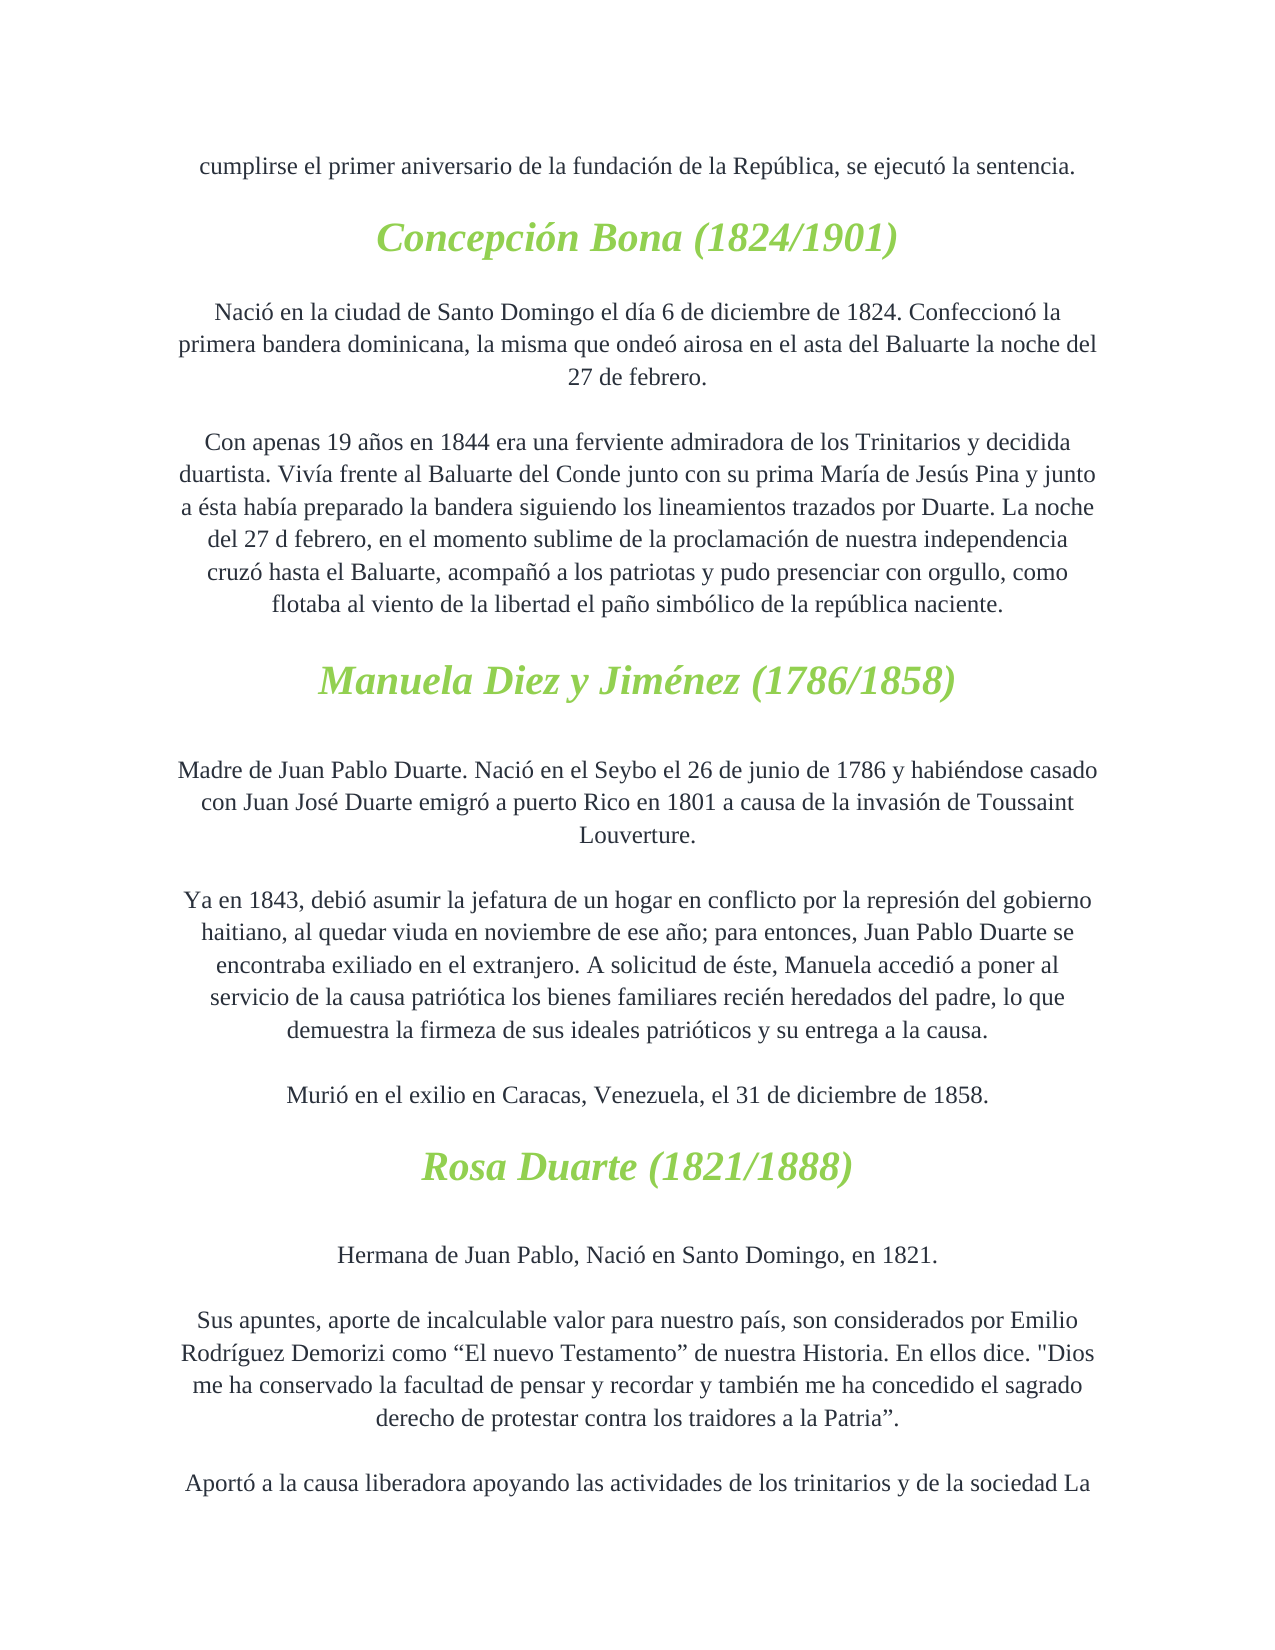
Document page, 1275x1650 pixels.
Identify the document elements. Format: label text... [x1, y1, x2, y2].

text Sus apuntes, aporte de incalculable valor para nuestro país, son considerados por Emilio Rodríguez Demorizi como “El nuevo Testamento” de nuestra Historia. En ellos dice. "Dios me ha conservado la facultad de pensar y recordar y también me ha concedido el sagrado derecho de protestar contra los traidores a la Patria”. [177, 1269, 1098, 1432]
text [177, 148, 1098, 1269]
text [177, 1432, 1098, 1497]
